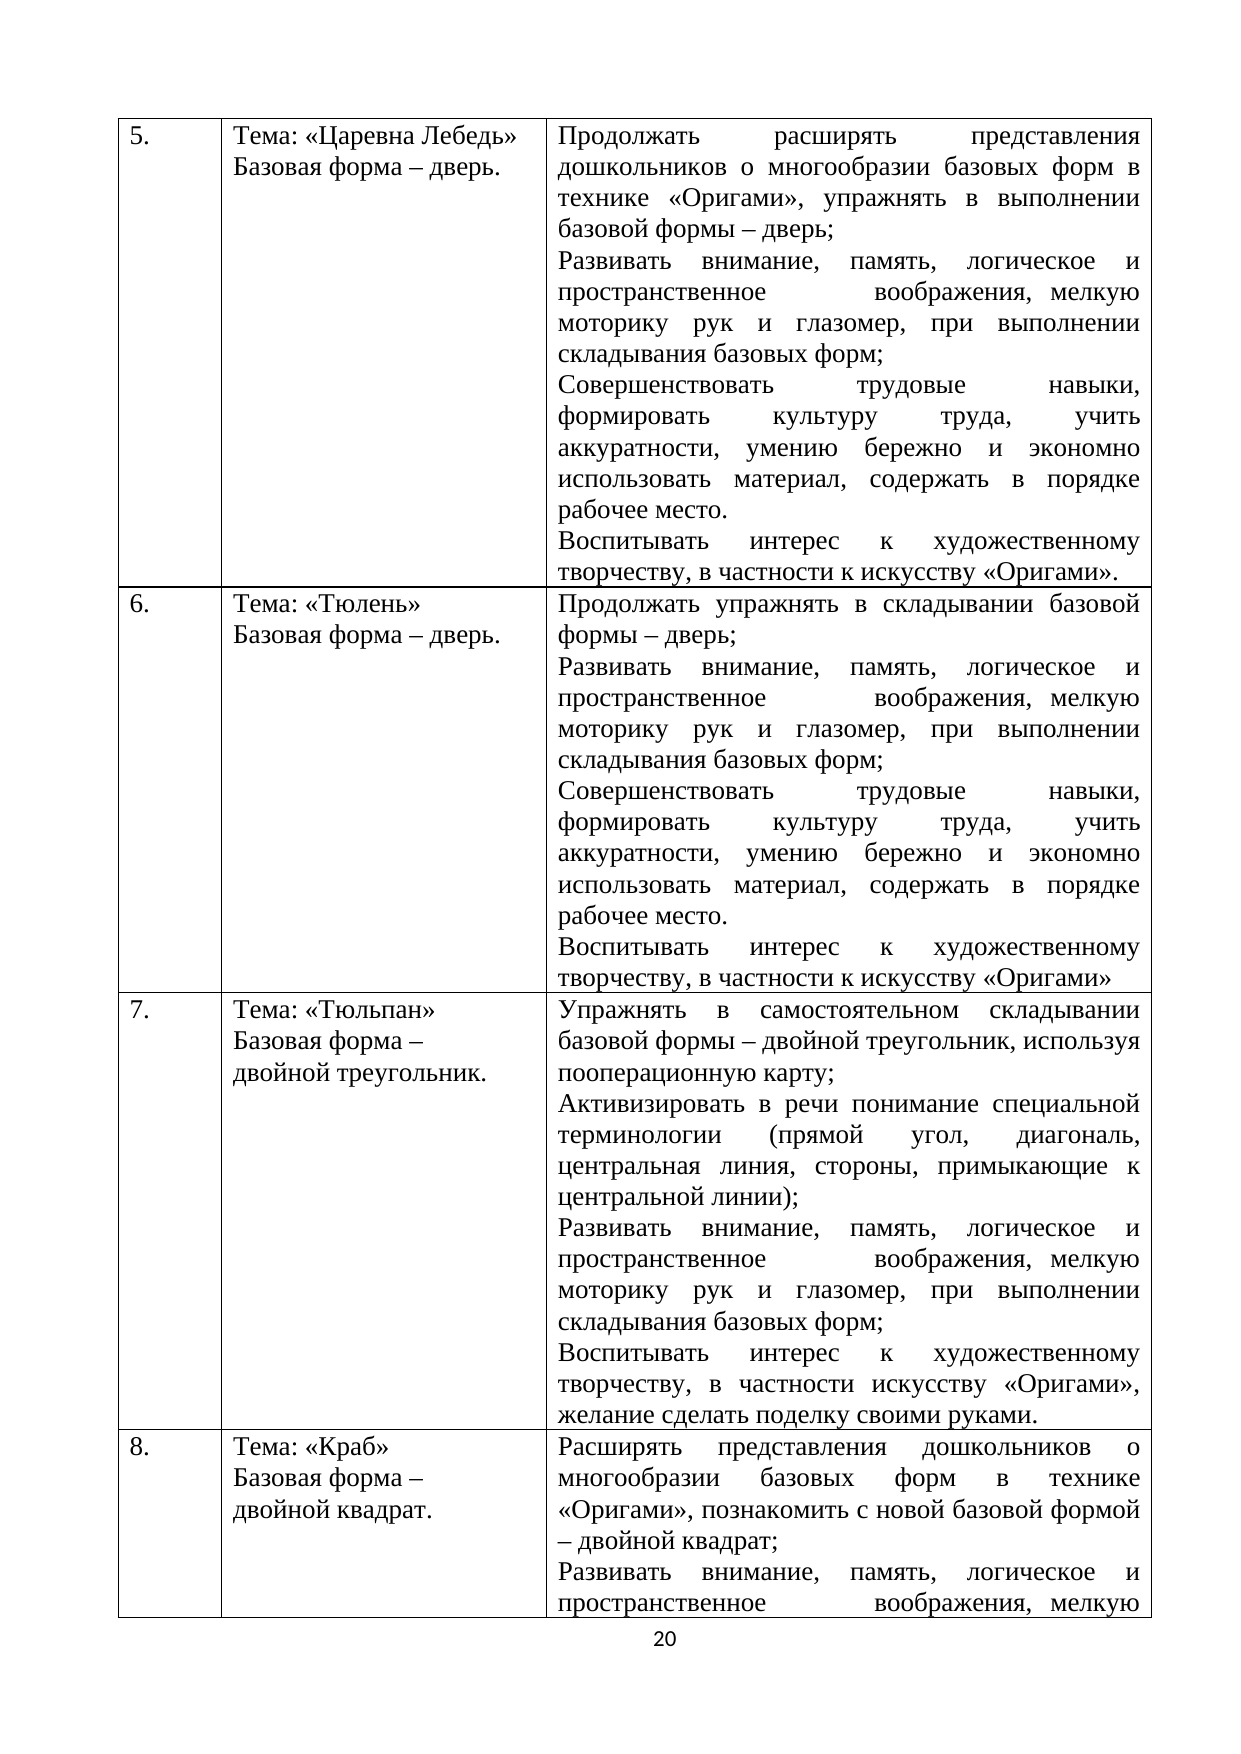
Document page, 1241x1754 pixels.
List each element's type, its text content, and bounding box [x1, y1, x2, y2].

table_cell Продолжать упражнять в складывании базовой формы – дверь; Развивать внимание, память, логическое и пространственное воображения, мелкую моторику рук и глазомер, при выполнении складывания базовых форм; Совершенствовать трудовые навыки, формировать культуру труда, учить аккуратности, умению бережно и экономно использовать материал, содержать в порядке рабочее место. Воспитывать интерес к художественному творчеству, в частности к искусству «Оригами» [547, 588, 1151, 992]
table_cell Продолжать расширять представления дошкольников о многообразии базовых форм в технике «Оригами», упражнять в выполнении базовой формы – дверь; Развивать внимание, память, логическое и пространственное воображения, мелкую моторику рук и глазомер, при выполнении складывания базовых форм; Совершенствовать трудовые навыки, формировать культуру труда, учить аккуратности, умению бережно и экономно использовать материал, содержать в порядке рабочее место. Воспитывать интерес к художественному творчеству, в частности к искусству «Оригами». [547, 119, 1151, 586]
table_cell Тема: «Тюльпан» Базовая форма – двойной треугольник. [222, 993, 546, 1429]
table_cell Тема: «Тюлень» Базовая форма – дверь. [222, 588, 546, 992]
table_cell 7. [119, 993, 221, 1429]
table_cell Тема: «Царевна Лебедь» Базовая форма – дверь. [222, 119, 546, 586]
table_cell Упражнять в самостоятельном складывании базовой формы – двойной треугольник, используя пооперационную карту; Активизировать в речи понимание специальной терминологии (прямой угол, диагональ, центральная линия, стороны, примыкающие к центральной линии); Развивать внимание, память, логическое и пространственное воображения, мелкую моторику рук и глазомер, при выполнении складывания базовых форм; Воспитывать интерес к художественному творчеству, в частности искусству «Оригами», желание сделать поделку своими руками. [547, 993, 1151, 1429]
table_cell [222, 1430, 546, 1617]
table_cell 6. [119, 588, 221, 992]
table_cell 5. [119, 119, 221, 586]
table_cell 8. [119, 1430, 221, 1617]
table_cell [547, 1430, 1151, 1617]
